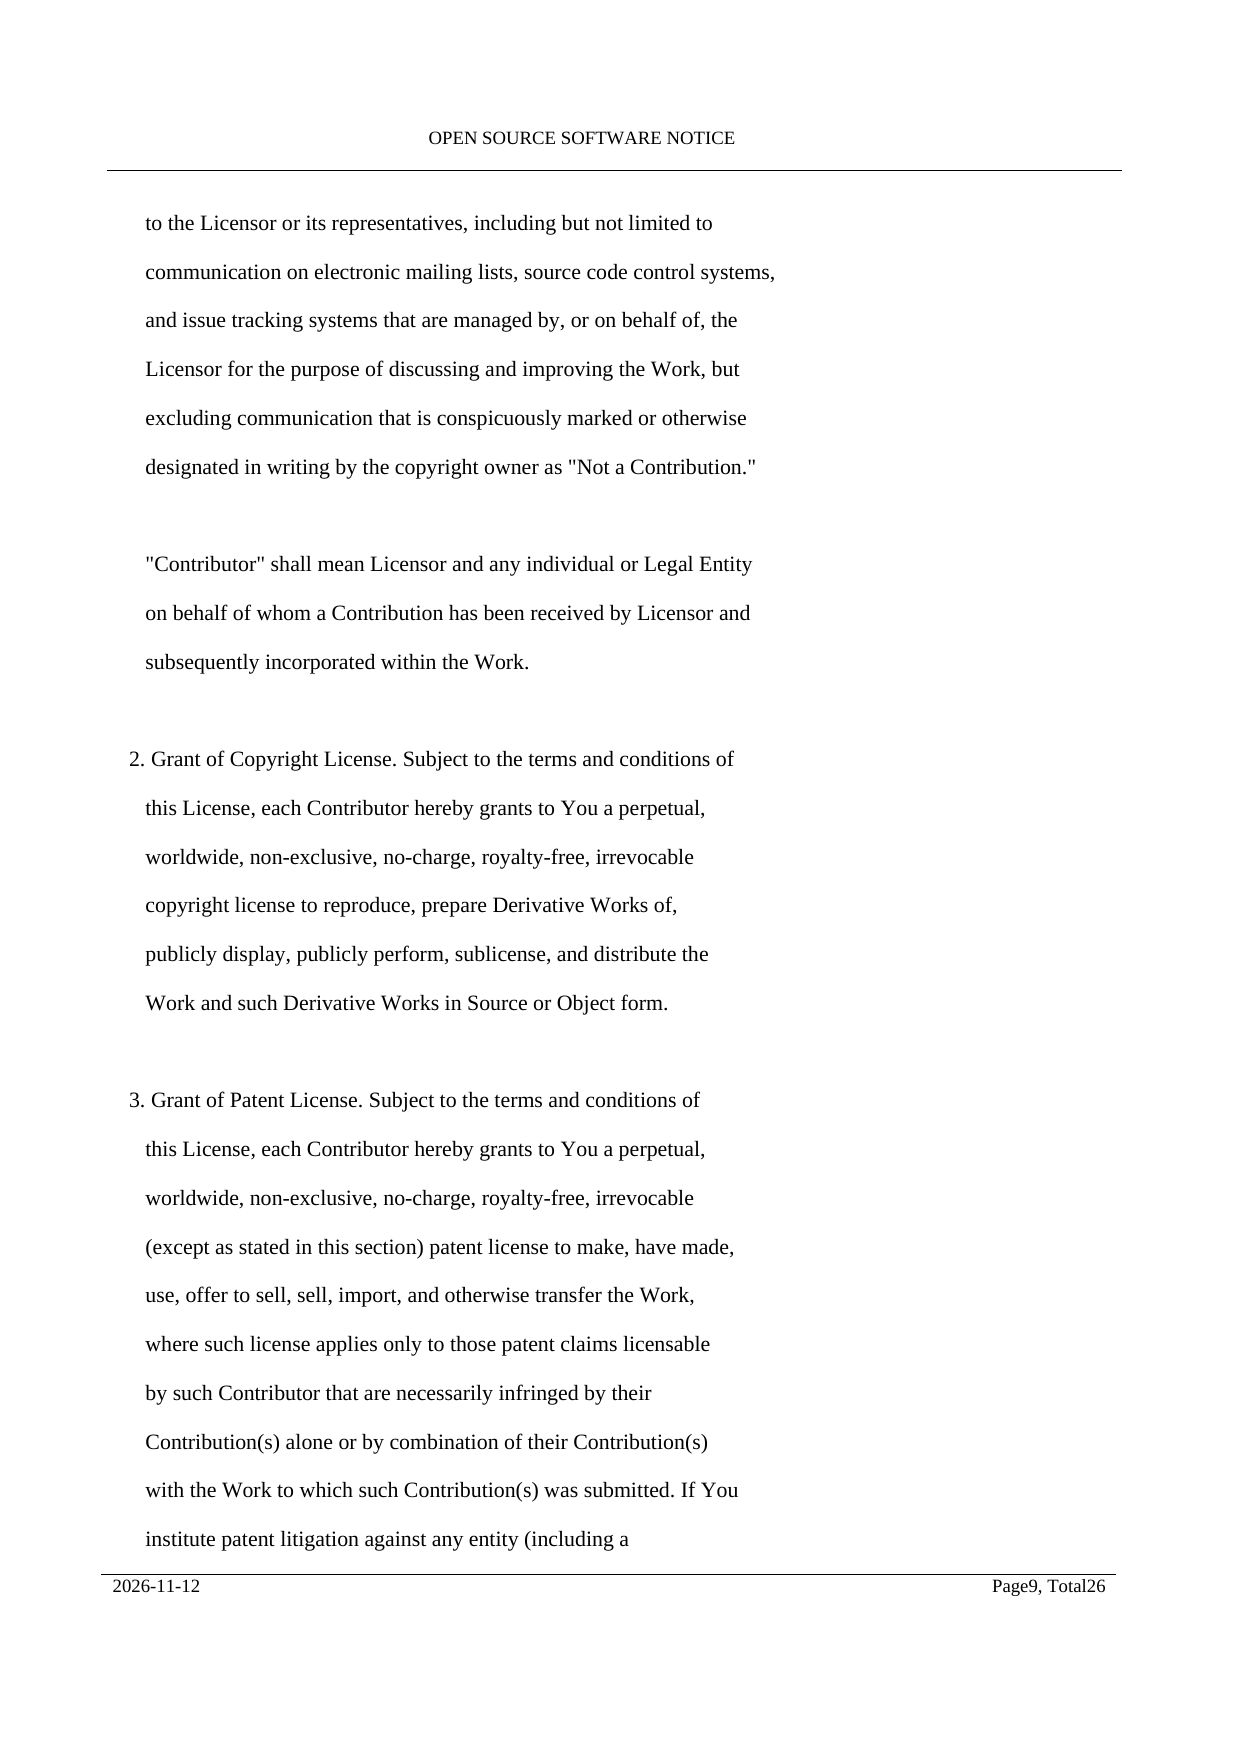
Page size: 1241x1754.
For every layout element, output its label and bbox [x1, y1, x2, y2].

text [112, 206, 1128, 1555]
